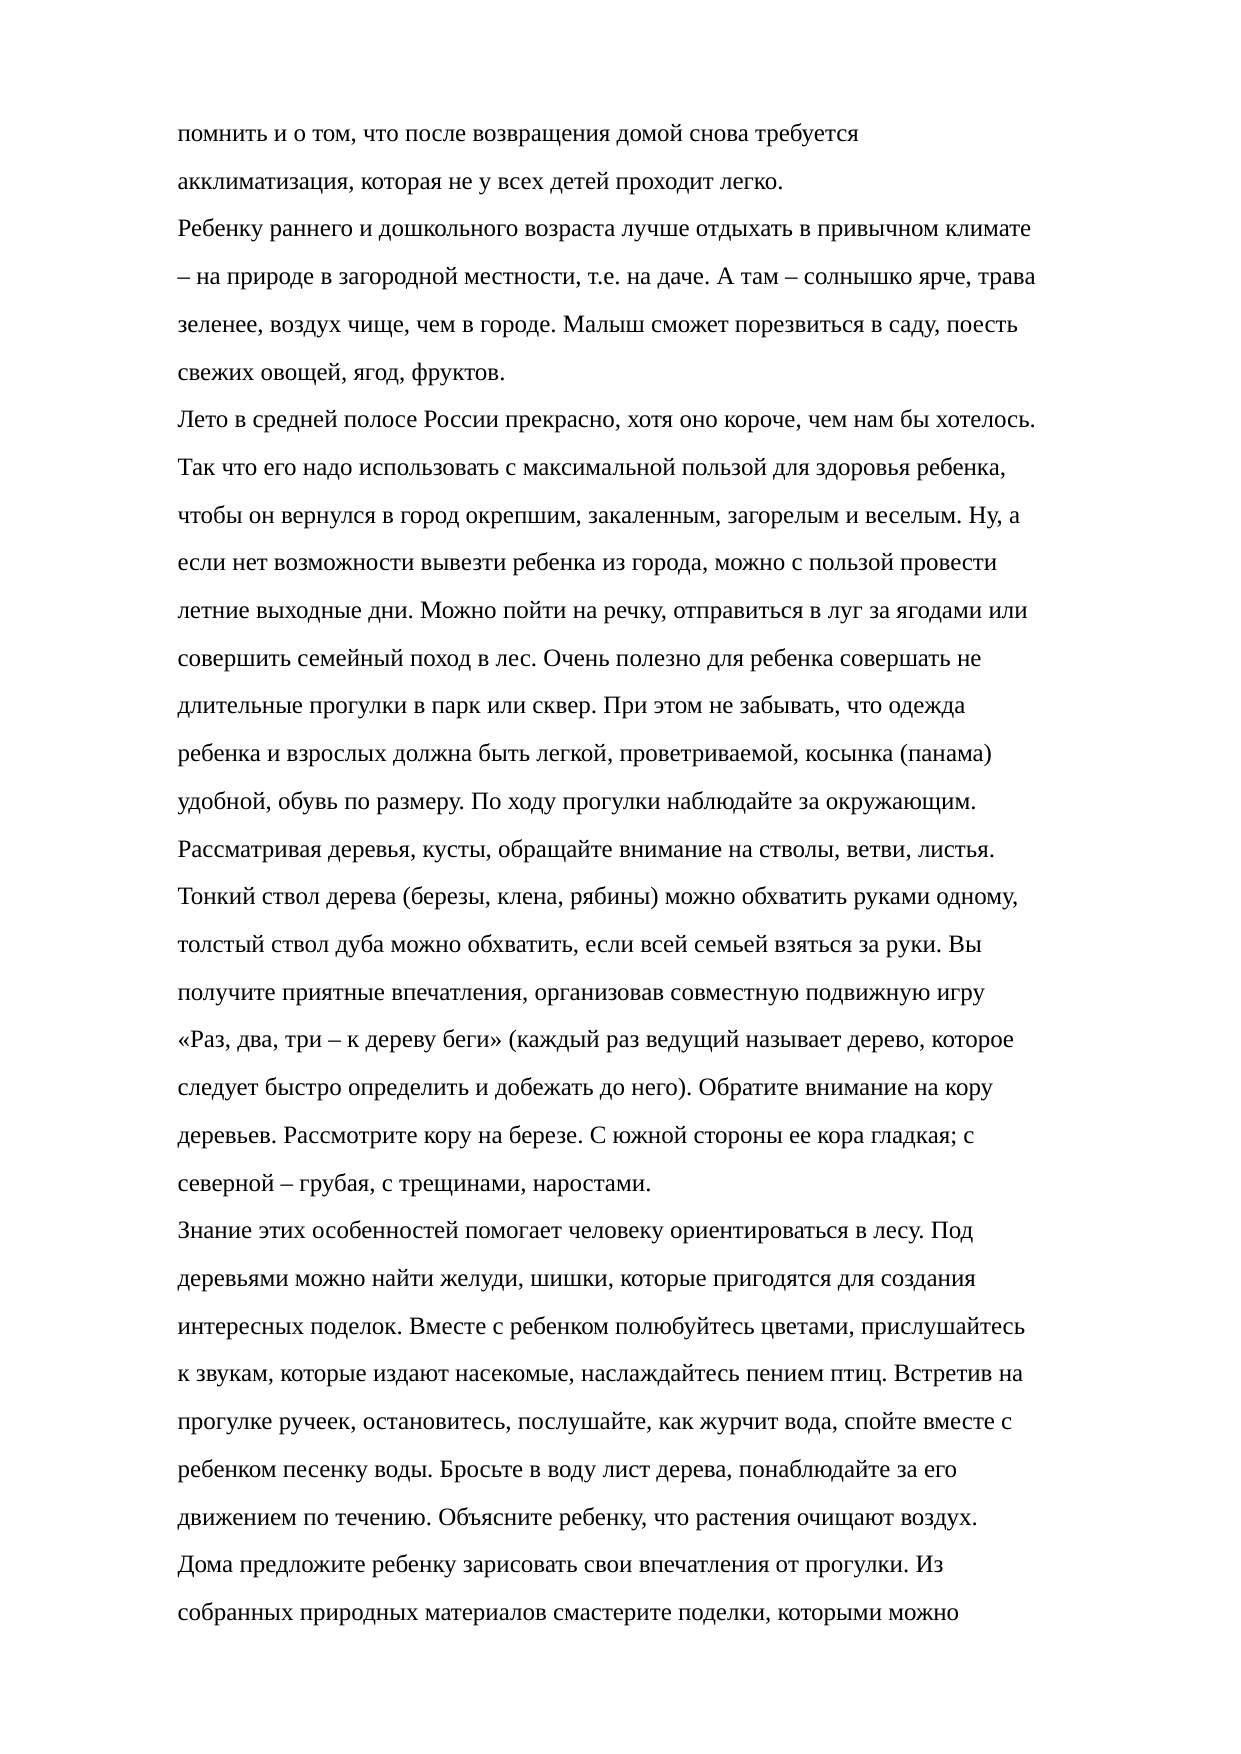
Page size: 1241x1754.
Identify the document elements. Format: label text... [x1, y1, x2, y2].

text свежих овощей, ягод, фруктов. [177, 357, 1152, 385]
text помнить и о том, что после возвращения домой снова требуется [177, 118, 1152, 147]
text движением по течению. Объясните ребенку, что растения очищают воздух. [177, 1502, 1152, 1530]
text «Раз, два, три – к дереву беги» (каждый раз ведущий называет дерево, которое [177, 1024, 1152, 1053]
text Дома предложите ребенку зарисовать свои впечатления от прогулки. Из [177, 1549, 1152, 1578]
text прогулке ручеек, остановитесь, послушайте, как журчит вода, спойте вместе с [177, 1406, 1152, 1435]
text к звукам, которые издают насекомые, наслаждайтесь пением птиц. Встретив на [177, 1358, 1152, 1387]
text деревьев. Рассмотрите кору на березе. С южной стороны ее кора гладкая; с [177, 1120, 1152, 1149]
text собранных природных материалов смастерите поделки, которыми можно [177, 1597, 1152, 1626]
text – на природе в загородной местности, т.е. на даче. А там – солнышко ярче, трава [177, 261, 1152, 290]
text удобной, обувь по размеру. По ходу прогулки наблюдайте за окружающим. [177, 786, 1152, 815]
text интересных поделок. Вместе с ребенком полюбуйтесь цветами, прислушайтесь [177, 1311, 1152, 1339]
text ребенком песенку воды. Бросьте в воду лист дерева, понаблюдайте за его [177, 1454, 1152, 1483]
text ребенка и взрослых должна быть легкой, проветриваемой, косынка (панама) [177, 738, 1152, 767]
text летние выходные дни. Можно пойти на речку, отправиться в луг за ягодами или [177, 595, 1152, 624]
text Так что его надо использовать с максимальной пользой для здоровья ребенка, [177, 452, 1152, 481]
text толстый ствол дуба можно обхватить, если всей семьей взяться за руки. Вы [177, 929, 1152, 958]
text чтобы он вернулся в город окрепшим, закаленным, загорелым и веселым. Ну, а [177, 500, 1152, 528]
text получите приятные впечатления, организовав совместную подвижную игру [177, 977, 1152, 1006]
text совершить семейный поход в лес. Очень полезно для ребенка совершать не [177, 643, 1152, 672]
text северной – грубая, с трещинами, наростами. [177, 1168, 1152, 1196]
text длительные прогулки в парк или сквер. При этом не забывать, что одежда [177, 691, 1152, 719]
text если нет возможности вывезти ребенка из города, можно с пользой провести [177, 547, 1152, 576]
text акклиматизация, которая не у всех детей проходит легко. [177, 166, 1152, 194]
text Ребенку раннего и дошкольного возраста лучше отдыхать в привычном климате [177, 213, 1152, 242]
text Знание этих особенностей помогает человеку ориентироваться в лесу. Под [177, 1215, 1152, 1244]
text зеленее, воздух чище, чем в городе. Малыш сможет порезвиться в саду, поесть [177, 309, 1152, 338]
text Рассматривая деревья, кусты, обращайте внимание на стволы, ветви, листья. [177, 834, 1152, 862]
text деревьями можно найти желуди, шишки, которые пригодятся для создания [177, 1263, 1152, 1292]
text Лето в средней полосе России прекрасно, хотя оно короче, чем нам бы хотелось. [177, 404, 1152, 433]
text следует быстро определить и добежать до него). Обратите внимание на кору [177, 1072, 1152, 1101]
text Тонкий ствол дерева (березы, клена, рябины) можно обхватить руками одному, [177, 881, 1152, 910]
